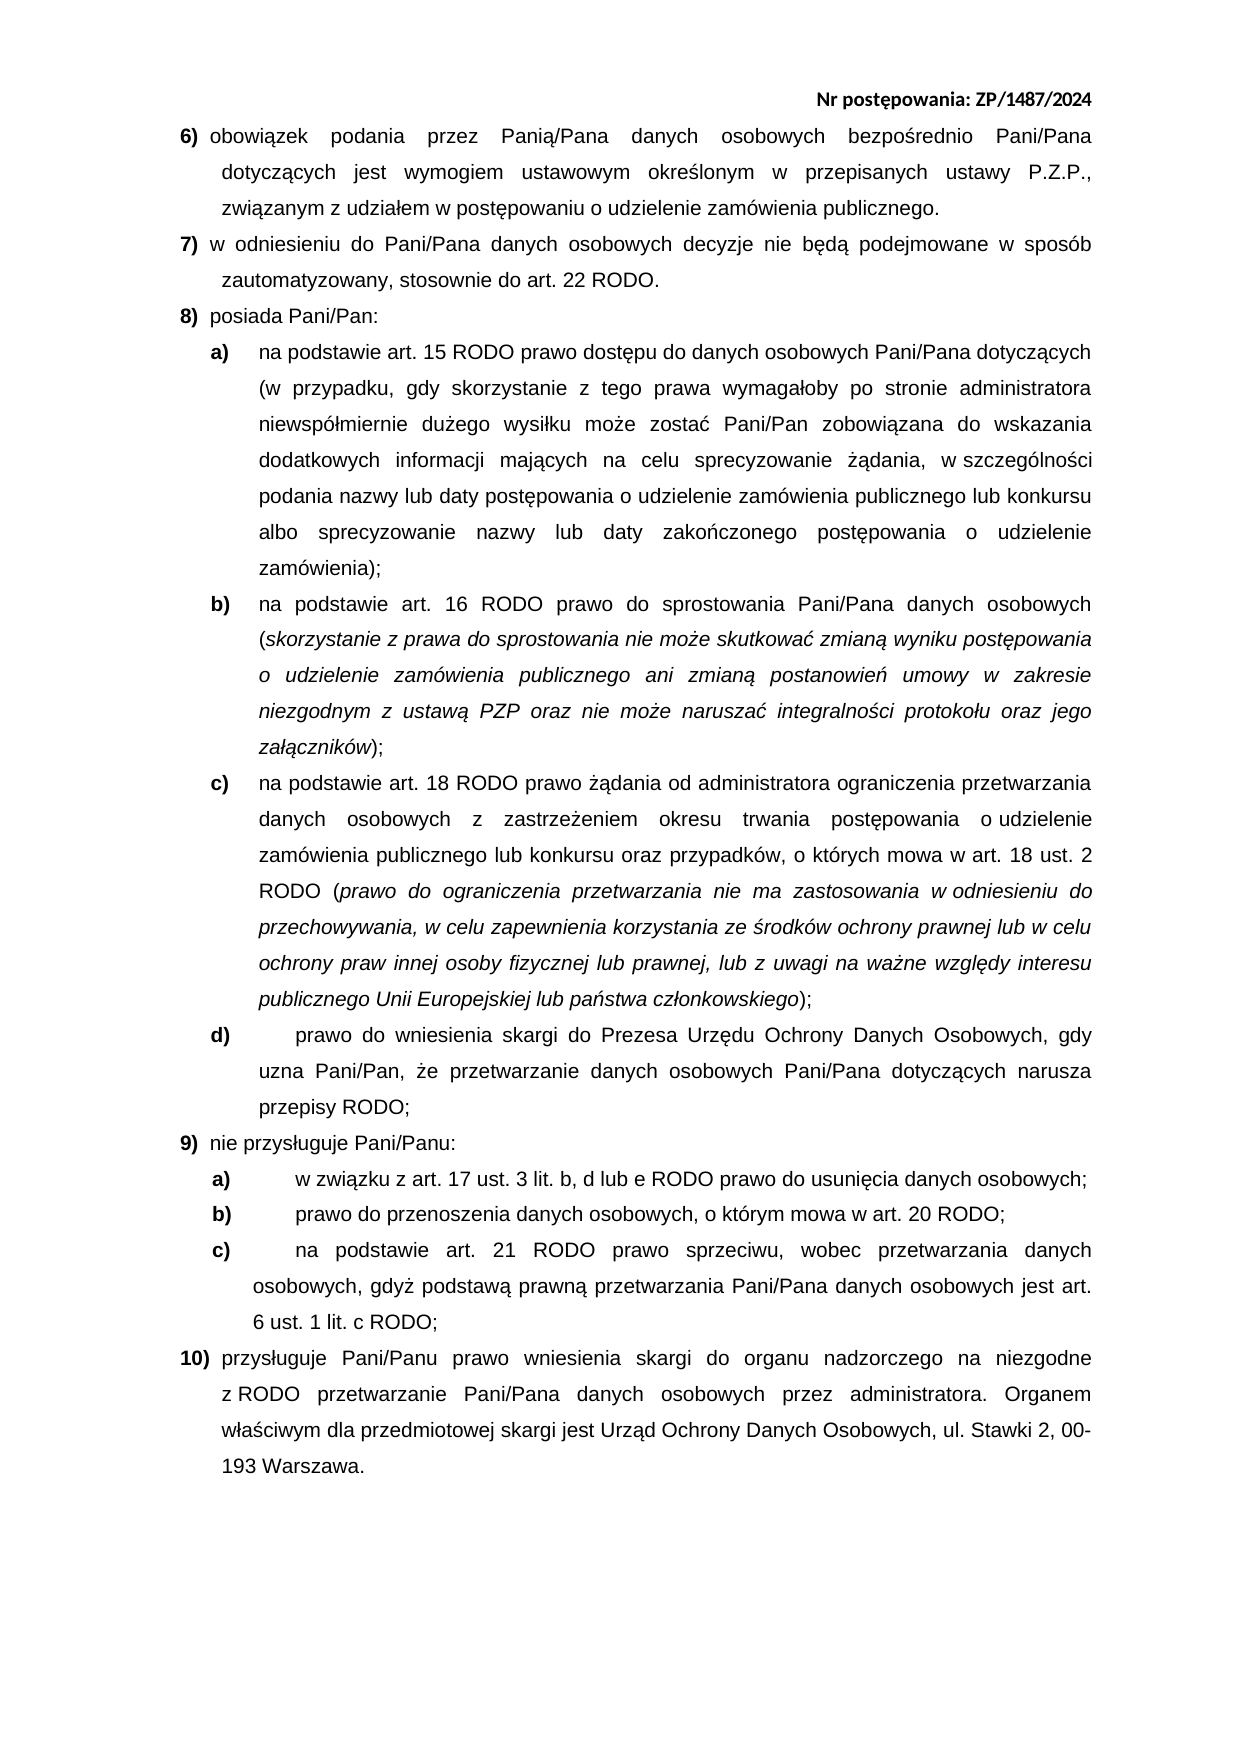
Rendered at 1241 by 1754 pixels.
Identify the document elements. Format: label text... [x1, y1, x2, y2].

list posiada Pani/Pan: [180, 304, 1093, 328]
list w związku z art. 17 ust. 3 lit. b, d lub e RODO prawo do usunięcia danych osobowych; [212, 1166, 1093, 1190]
list prawo do przenoszenia danych osobowych, o którym mowa w art. 20 RODO; [212, 1202, 1093, 1226]
list na podstawie art. 15 RODO prawo dostępu do danych osobowych Pani/Pana dotyczących (w przypadku, gdy skorzystanie z tego prawa wymagałoby po stronie administratora niewspółmiernie dużego wysiłku może zostać Pani/Pan zobowiązana do wskazania dodatkowych informacji mających na celu sprecyzowanie żądania, w szczególności podania nazwy lub daty postępowania o udzielenie zamówienia publicznego lub konkursu albo sprecyzowanie nazwy lub daty zakończonego postępowania o udzielenie zamówienia); [210, 340, 1093, 579]
list na podstawie art. 21 RODO prawo sprzeciwu, wobec przetwarzania danych osobowych, gdyż podstawą prawną przetwarzania Pani/Pana danych osobowych jest art. 6 ust. 1 lit. c RODO; [212, 1238, 1093, 1334]
list w odniesieniu do Pani/Pana danych osobowych decyzje nie będą podejmowane w sposób zautomatyzowany, stosownie do art. 22 RODO. [180, 232, 1093, 292]
list przysługuje Pani/Panu prawo wniesienia skargi do organu nadzorczego na niezgodne z RODO przetwarzanie Pani/Pana danych osobowych przez administratora. Organem właściwym dla przedmiotowej skargi jest Urząd Ochrony Danych Osobowych, ul. Stawki 2, 00-193 Warszawa. [180, 1346, 1093, 1478]
list nie przysługuje Pani/Panu: [180, 1130, 1093, 1154]
list obowiązek podania przez Panią/Pana danych osobowych bezpośrednio Pani/Pana dotyczących jest wymogiem ustawowym określonym w przepisanych ustawy P.Z.P., związanym z udziałem w postępowaniu o udzielenie zamówienia publicznego. [180, 124, 1093, 220]
list prawo do wniesienia skargi do Prezesa Urzędu Ochrony Danych Osobowych, gdy uzna Pani/Pan, że przetwarzanie danych osobowych Pani/Pana dotyczących narusza przepisy RODO; [210, 1023, 1093, 1118]
list na podstawie art. 16 RODO prawo do sprostowania Pani/Pana danych osobowych (skorzystanie z prawa do sprostowania nie może skutkować zmianą wyniku postępowania o udzielenie zamówienia publicznego ani zmianą postanowień umowy w zakresie niezgodnym z ustawą PZP oraz nie może naruszać integralności protokołu oraz jego załączników); [210, 591, 1093, 759]
list na podstawie art. 18 RODO prawo żądania od administratora ograniczenia przetwarzania danych osobowych z zastrzeżeniem okresu trwania postępowania o udzielenie zamówienia publicznego lub konkursu oraz przypadków, o których mowa w art. 18 ust. 2 RODO (prawo do ograniczenia przetwarzania nie ma zastosowania w odniesieniu do przechowywania, w celu zapewnienia korzystania ze środków ochrony prawnej lub w celu ochrony praw innej osoby fizycznej lub prawnej, lub z uwagi na ważne względy interesu publicznego Unii Europejskiej lub państwa członkowskiego); [210, 771, 1093, 1011]
